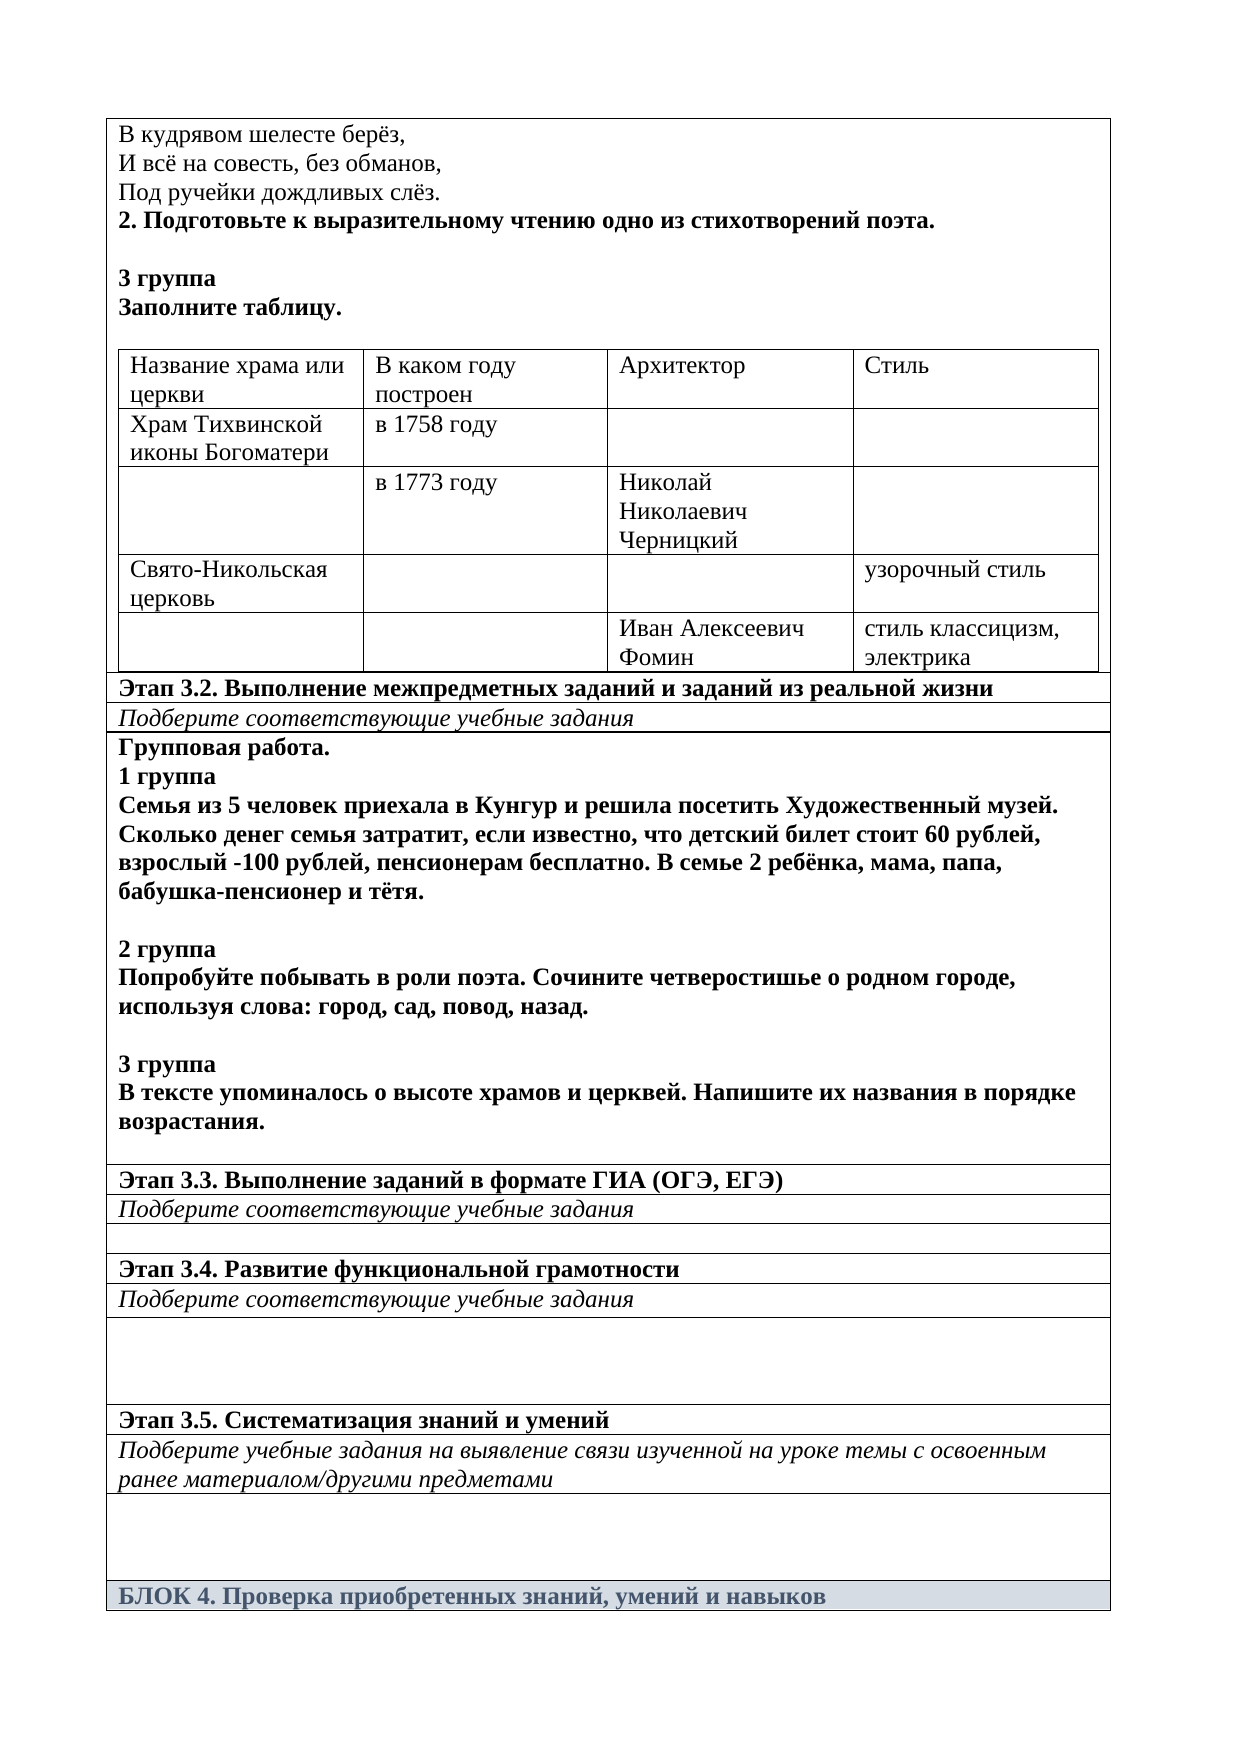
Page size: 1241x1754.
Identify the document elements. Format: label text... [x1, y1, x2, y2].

table_cell БЛОК 4. Проверка приобретенных знаний, умений и навыков [107, 1581, 1110, 1609]
table_cell Этап 3.5. Систематизация знаний и умений [107, 1405, 1110, 1434]
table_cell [107, 119, 1110, 672]
table_cell Этап 3.4. Развитие функциональной грамотности [107, 1254, 1110, 1283]
table_cell Подберите соответствующие учебные задания [107, 703, 1110, 731]
table_cell Подберите соответствующие учебные задания [107, 1284, 1110, 1317]
table_cell Подберите соответствующие учебные задания [107, 1195, 1110, 1223]
table_cell Этап 3.2. Выполнение межпредметных заданий и заданий из реальной жизни [107, 673, 1110, 702]
table_cell Этап 3.3. Выполнение заданий в формате ГИА (ОГЭ, ЕГЭ) [107, 1165, 1110, 1193]
table_cell [107, 1224, 1110, 1253]
table_cell [107, 1318, 1110, 1404]
table_cell Подберите учебные задания на выявление связи изученной на уроке темы с освоенным ранее материалом/другими предметами [107, 1435, 1110, 1492]
table_cell [107, 1494, 1110, 1580]
table_cell Групповая работа. 1 группа Семья из 5 человек приехала в Кунгур и решила посетить Художественный музей. Сколько денег семья затратит, если известно, что детский билет стоит 60 рублей, взрослый -100 рублей, пенсионерам бесплатно. В семье 2 ребёнка, мама, папа, бабушка-пенсионер и тётя. 2 группа Попробуйте побывать в роли поэта. Сочините четверостишье о родном городе, используя слова: город, сад, повод, назад. 3 группа В тексте упоминалось о высоте храмов и церквей. Напишите их названия в порядке возрастания. [107, 733, 1110, 1164]
